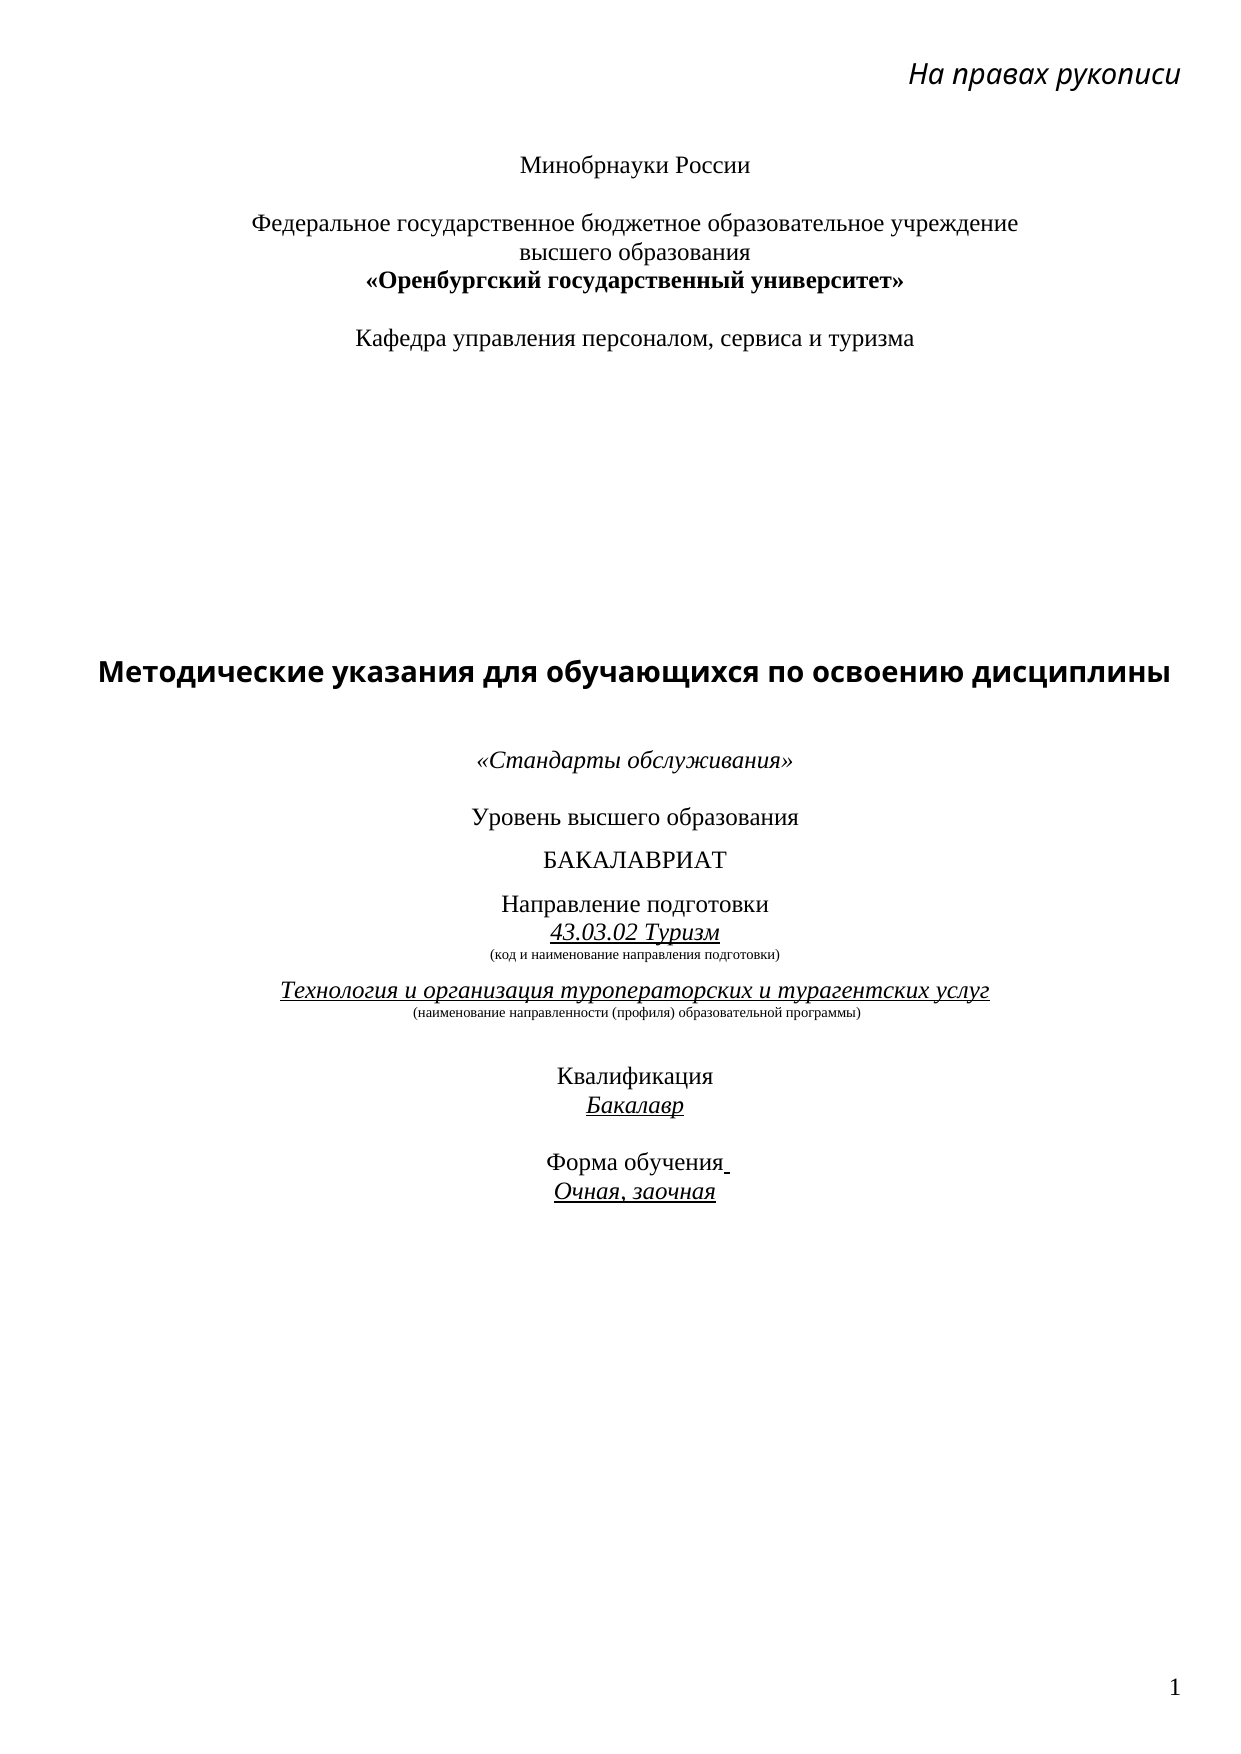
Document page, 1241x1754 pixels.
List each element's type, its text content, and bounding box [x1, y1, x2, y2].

text Уровень высшего образования [88, 802, 1181, 831]
text Кафедра управления персоналом, сервиса и туризма [88, 323, 1181, 352]
text Направление подготовки [88, 889, 1181, 917]
text Очная, заочная [88, 1176, 1181, 1205]
text (код и наименование направления подготовки) [88, 946, 1181, 975]
text БАКАЛАВРИАТ [88, 846, 1181, 874]
text «Стандарты обслуживания» [88, 745, 1181, 774]
text Федеральное государственное бюджетное образовательное учреждение [88, 208, 1181, 237]
text (наименование направленности (профиля) образовательной программы) [88, 1004, 1181, 1032]
text «Оренбургский государственный университет» [88, 265, 1181, 294]
text Бакалавр [88, 1090, 1181, 1119]
text Форма обучения [88, 1147, 1181, 1176]
text Методические указания для обучающихся по освоению дисциплины [88, 652, 1181, 691]
text Минобрнауки России [88, 150, 1181, 179]
text 43.03.02 Туризм [88, 917, 1181, 946]
text высшего образования [88, 237, 1181, 265]
text На правах рукописи [88, 53, 1181, 93]
text Квалификация [88, 1061, 1181, 1090]
text Технология и организация туроператорских и турагентских услуг [88, 975, 1181, 1004]
